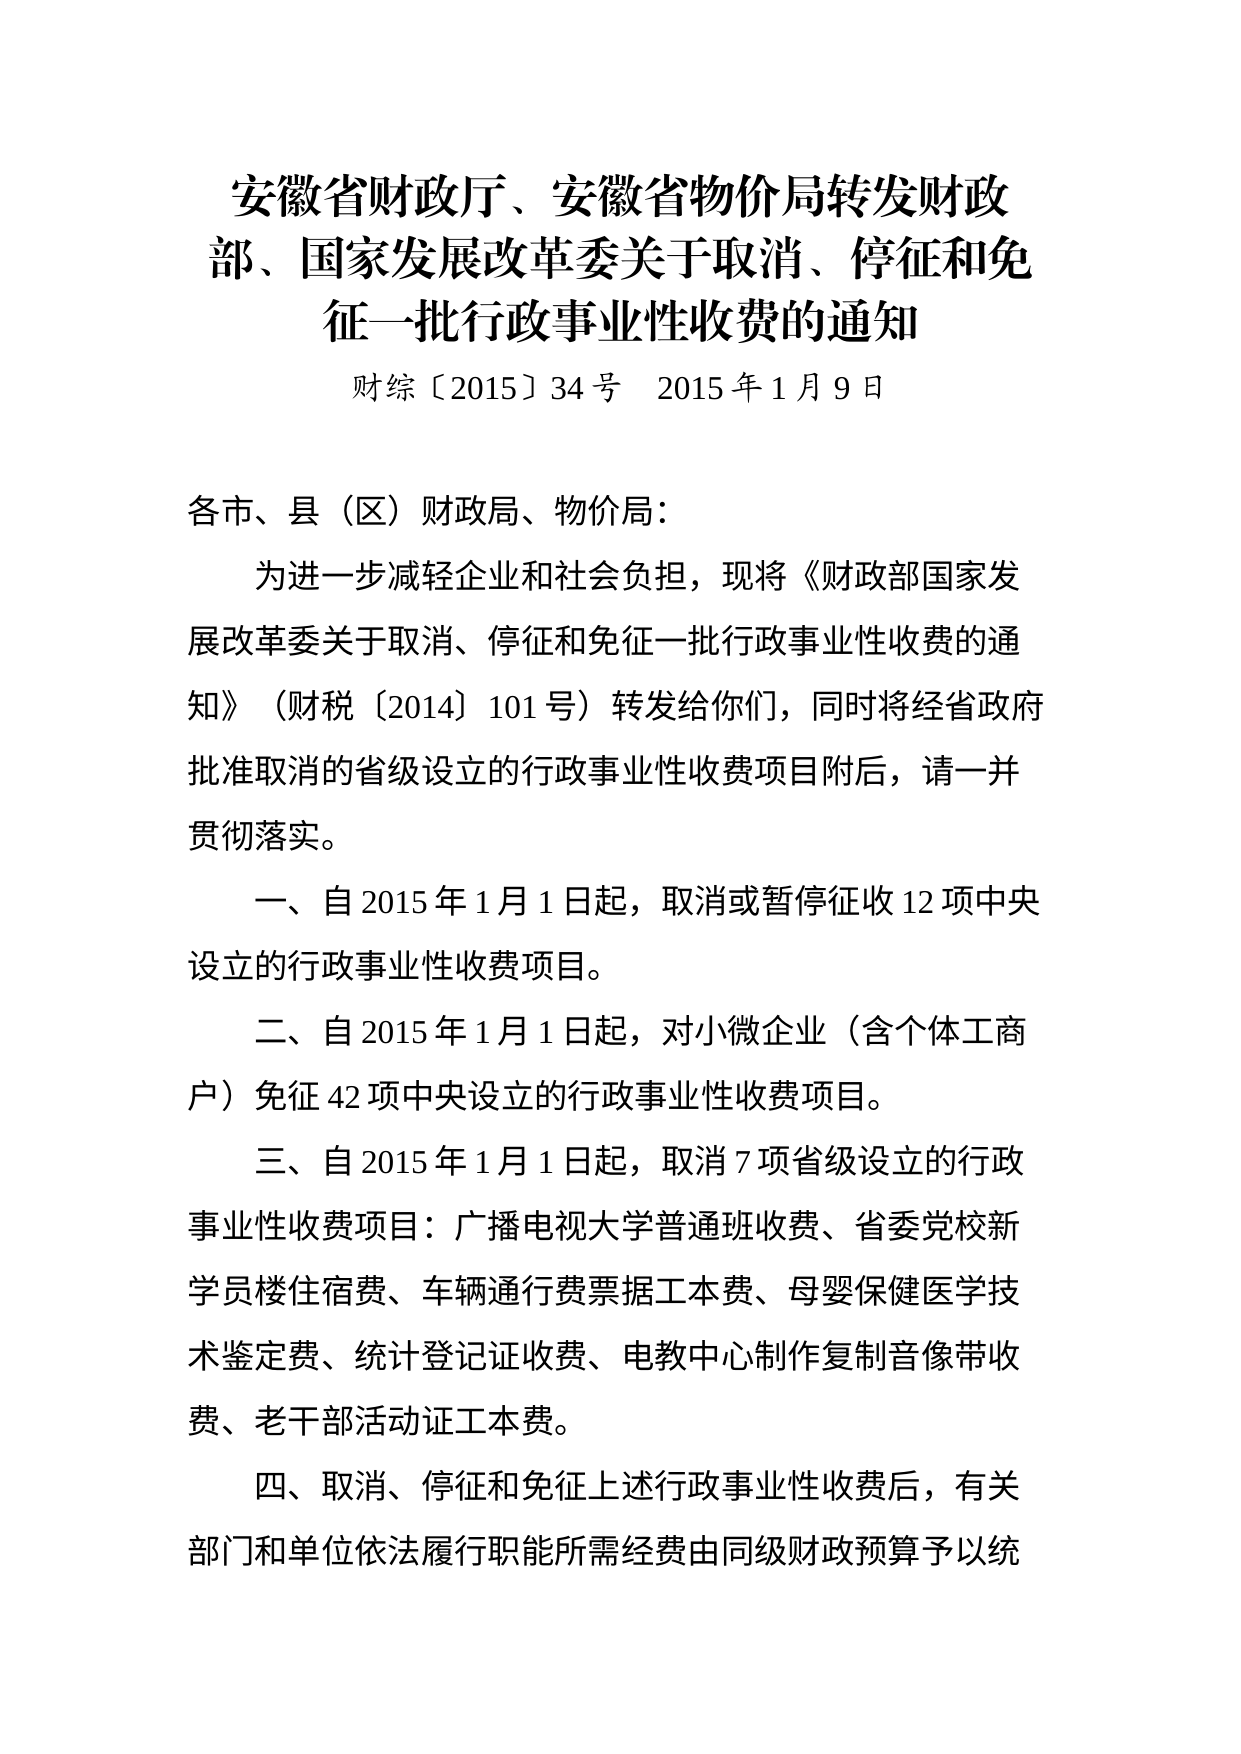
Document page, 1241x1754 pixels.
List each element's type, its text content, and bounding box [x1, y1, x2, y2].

list 二、自2015年1月1日起，对小微企业（含个体工商户）免征42项中央设立的行政事业性收费项目。 [187, 997, 1053, 1127]
list 各市、县（区）财政局、物价局： [187, 477, 1053, 542]
list 一、自2015年1月1日起，取消或暂停征收12项中央设立的行政事业性收费项目。 [187, 867, 1053, 997]
list 三、自2015年1月1日起，取消7项省级设立的行政事业性收费项目：广播电视大学普通班收费、省委党校新学员楼住宿费、车辆通行费票据工本费、母婴保健医学技术鉴定费、统计登记证收费、电教中心制作复制音像带收费、老干部活动证工本费。 [187, 1127, 1053, 1452]
text 安徽省财政厅、安徽省物价局转发财政部、国家发展改革委关于取消、停征和免征一批行政事业性收费的通知 [187, 162, 1053, 349]
text 财综〔2015〕34号 2015年1月9日 [187, 349, 1053, 412]
list 为进一步减轻企业和社会负担，现将《财政部国家发展改革委关于取消、停征和免征一批行政事业性收费的通知》（财税〔2014〕101号）转发给你们，同时将经省政府批准取消的省级设立的行政事业性收费项目附后，请一并贯彻落实。 [187, 542, 1053, 867]
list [187, 1452, 1053, 1582]
